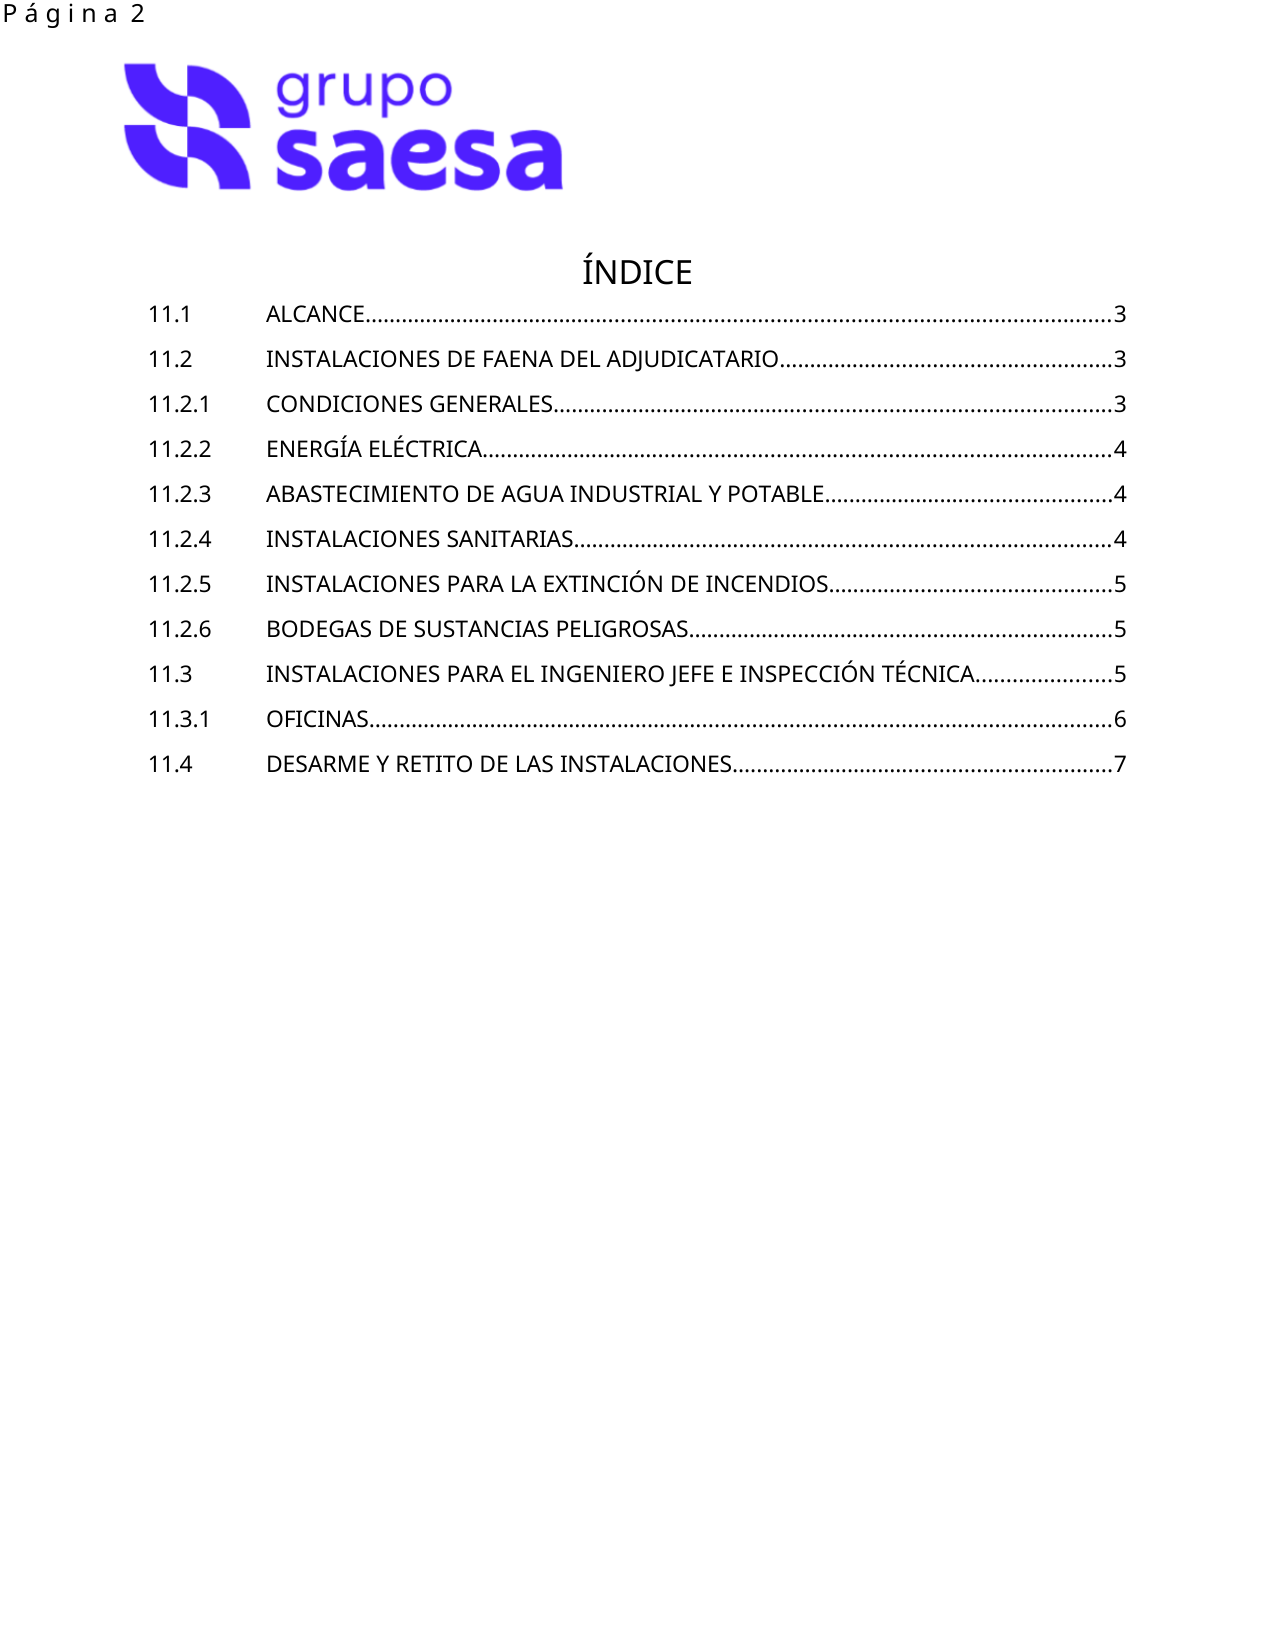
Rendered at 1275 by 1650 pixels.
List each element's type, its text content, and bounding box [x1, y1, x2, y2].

text ÍNDICE [113, 249, 1162, 294]
picture [112, 54, 569, 195]
